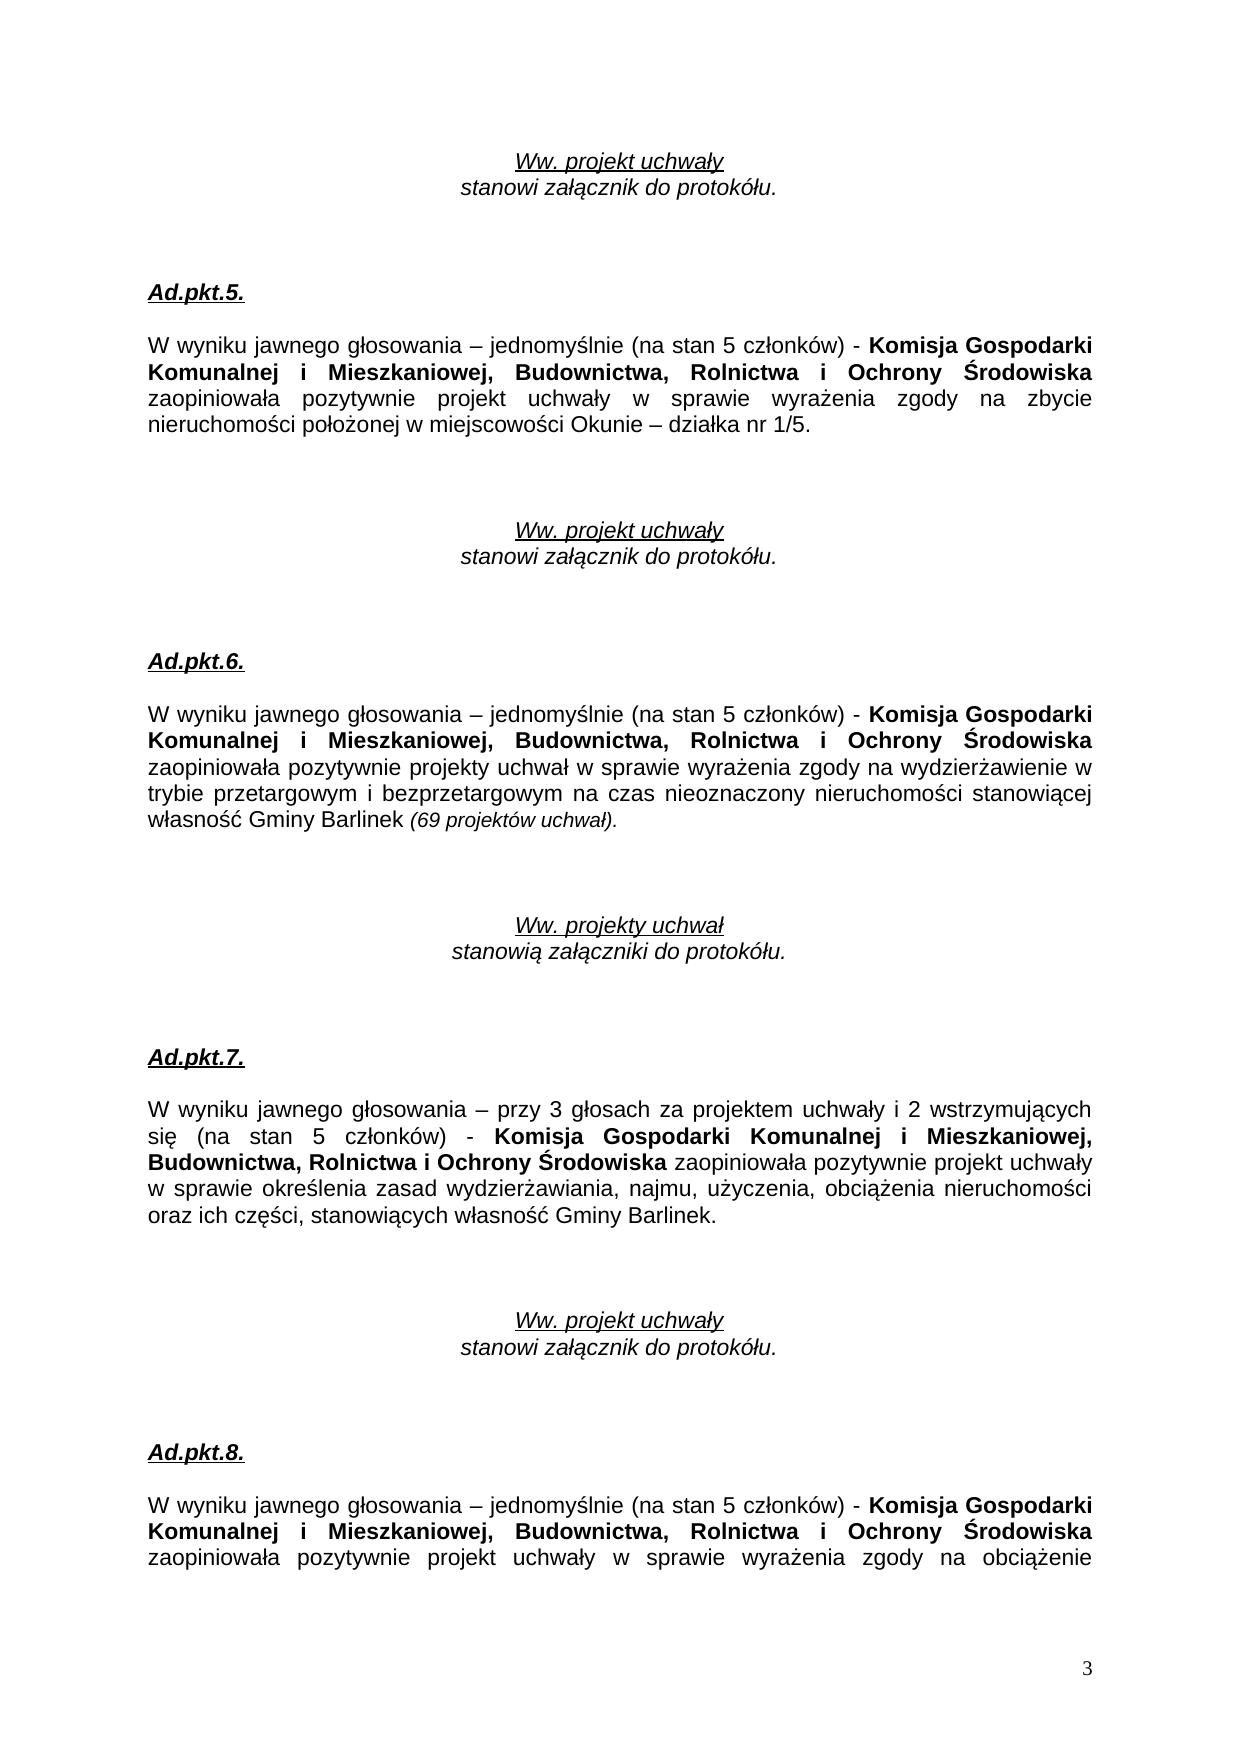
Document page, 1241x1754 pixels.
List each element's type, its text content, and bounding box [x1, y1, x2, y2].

text Ww. projekt uchwały [148, 1307, 1093, 1333]
text Ww. projekty uchwał [148, 912, 1093, 938]
text stanowi załącznik do protokółu. [148, 174, 1093, 200]
text Ww. projekt uchwały [148, 148, 1093, 174]
text stanowi załącznik do protokółu. [148, 1333, 1093, 1360]
text Ww. projekt uchwały [148, 517, 1093, 543]
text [148, 1492, 1093, 1571]
text Ad.pkt.8. [148, 1439, 1093, 1465]
text stanowi załącznik do protokółu. [148, 543, 1093, 569]
text W wyniku jawnego głosowania – przy 3 głosach za projektem uchwały i 2 wstrzymujących się (na stan 5 członków) - Komisja Gospodarki Komunalnej i Mieszkaniowej, Budownictwa, Rolnictwa i Ochrony Środowiska zaopiniowała pozytywnie projekt uchwały w sprawie określenia zasad wydzierżawiania, najmu, użyczenia, obciążenia nieruchomości oraz ich części, stanowiących własność Gminy Barlinek. [148, 1096, 1093, 1228]
text W wyniku jawnego głosowania – jednomyślnie (na stan 5 członków) - Komisja Gospodarki Komunalnej i Mieszkaniowej, Budownictwa, Rolnictwa i Ochrony Środowiska zaopiniowała pozytywnie projekty uchwał w sprawie wyrażenia zgody na wydzierżawienie w trybie przetargowym i bezprzetargowym na czas nieoznaczony nieruchomości stanowiącej własność Gminy Barlinek (69 projektów uchwał). [148, 701, 1093, 833]
text Ad.pkt.5. [148, 279, 1093, 306]
text W wyniku jawnego głosowania – jednomyślnie (na stan 5 członków) - Komisja Gospodarki Komunalnej i Mieszkaniowej, Budownictwa, Rolnictwa i Ochrony Środowiska zaopiniowała pozytywnie projekt uchwały w sprawie wyrażenia zgody na zbycie nieruchomości położonej w miejscowości Okunie – działka nr 1/5. [148, 332, 1093, 437]
text Ad.pkt.6. [148, 648, 1093, 675]
text stanowią załączniki do protokółu. [148, 938, 1093, 964]
text Ad.pkt.7. [148, 1044, 1093, 1070]
